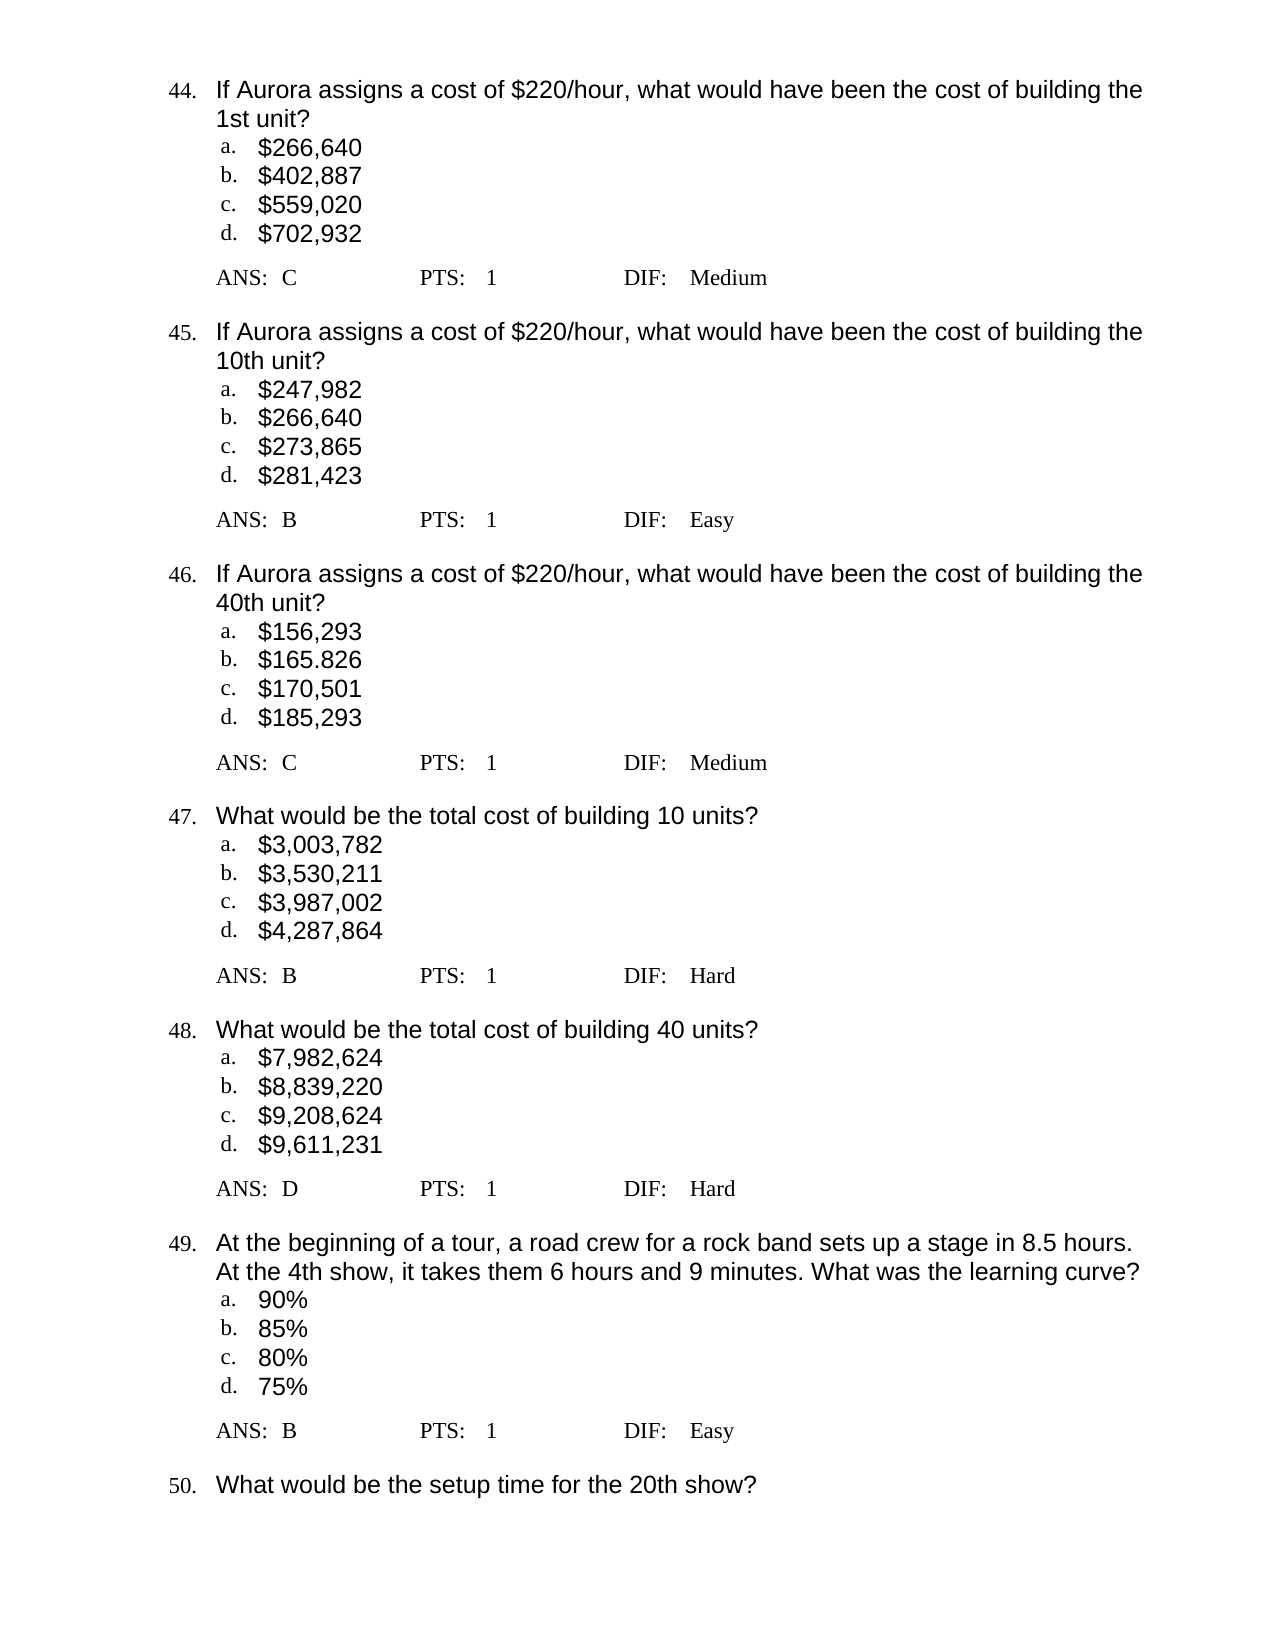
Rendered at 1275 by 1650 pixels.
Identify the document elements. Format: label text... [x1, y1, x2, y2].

table_cell c. [216, 432, 253, 461]
table_cell $266,640 [253, 403, 1097, 432]
table_cell $702,932 [253, 219, 1097, 247]
table_cell c. [216, 190, 253, 219]
table_header $7,982,624 [253, 1043, 1097, 1072]
table_header $266,640 [253, 133, 1097, 161]
table_cell d. [216, 1130, 253, 1158]
table_cell $281,423 [253, 461, 1097, 489]
table_header a. [216, 133, 253, 161]
table_cell d. [216, 703, 253, 732]
text ANS: C PTS: 1 DIF: Medium [216, 264, 1162, 291]
table_cell 80% [253, 1343, 1097, 1372]
table_cell 85% [253, 1314, 1097, 1343]
text ANS: B PTS: 1 DIF: Easy [216, 1417, 1162, 1444]
table_cell 75% [253, 1372, 1097, 1400]
table_cell $9,208,624 [253, 1101, 1097, 1129]
table_cell $4,287,864 [253, 916, 1097, 945]
table_cell $273,865 [253, 432, 1097, 461]
table_cell b. [216, 859, 253, 887]
text 47. What would be the total cost of building 10 units? [150, 801, 1162, 830]
table_cell c. [216, 888, 253, 916]
table_cell $170,501 [253, 674, 1097, 703]
text ANS: D PTS: 1 DIF: Hard [216, 1175, 1162, 1202]
text ANS: C PTS: 1 DIF: Medium [216, 748, 1162, 775]
table_cell $9,611,231 [253, 1130, 1097, 1158]
text 46. If Aurora assigns a cost of $220/hour, what would have been the cost of building the 40th unit? [150, 559, 1162, 617]
table_header 90% [253, 1285, 1097, 1314]
table_header a. [216, 1285, 253, 1314]
table_cell b. [216, 1314, 253, 1343]
table_cell b. [216, 161, 253, 190]
table_header $3,003,782 [253, 830, 1097, 859]
table_header a. [216, 1043, 253, 1072]
text ANS: B PTS: 1 DIF: Hard [216, 962, 1162, 988]
table_cell d. [216, 1372, 253, 1400]
table_header a. [216, 617, 253, 645]
table_cell c. [216, 1343, 253, 1372]
table_cell $8,839,220 [253, 1072, 1097, 1101]
table_header a. [216, 375, 253, 403]
text 45. If Aurora assigns a cost of $220/hour, what would have been the cost of building the 10th unit? [150, 317, 1162, 374]
text 49. At the beginning of a tour, a road crew for a rock band sets up a stage in 8.5 hours. At the 4th show, it takes them 6 hours and 9 minutes. What was the learning curve? [150, 1228, 1162, 1285]
table_cell $185,293 [253, 703, 1097, 732]
table_cell c. [216, 1101, 253, 1129]
text 44. If Aurora assigns a cost of $220/hour, what would have been the cost of building the 1st unit? [150, 75, 1162, 132]
table_cell d. [216, 219, 253, 247]
table_cell $3,987,002 [253, 888, 1097, 916]
table_cell b. [216, 403, 253, 432]
table_cell $165.826 [253, 645, 1097, 674]
table_cell b. [216, 1072, 253, 1101]
table_header $247,982 [253, 375, 1097, 403]
table_cell d. [216, 461, 253, 489]
table_cell $402,887 [253, 161, 1097, 190]
text 50. What would be the setup time for the 20th show? [150, 1470, 1162, 1499]
table_cell d. [216, 916, 253, 945]
text ANS: B PTS: 1 DIF: Easy [216, 506, 1162, 533]
table_header a. [216, 830, 253, 859]
text 48. What would be the total cost of building 40 units? [150, 1014, 1162, 1043]
table_header $156,293 [253, 617, 1097, 645]
table_cell c. [216, 674, 253, 703]
table_cell b. [216, 645, 253, 674]
table_cell $3,530,211 [253, 859, 1097, 887]
table_cell $559,020 [253, 190, 1097, 219]
